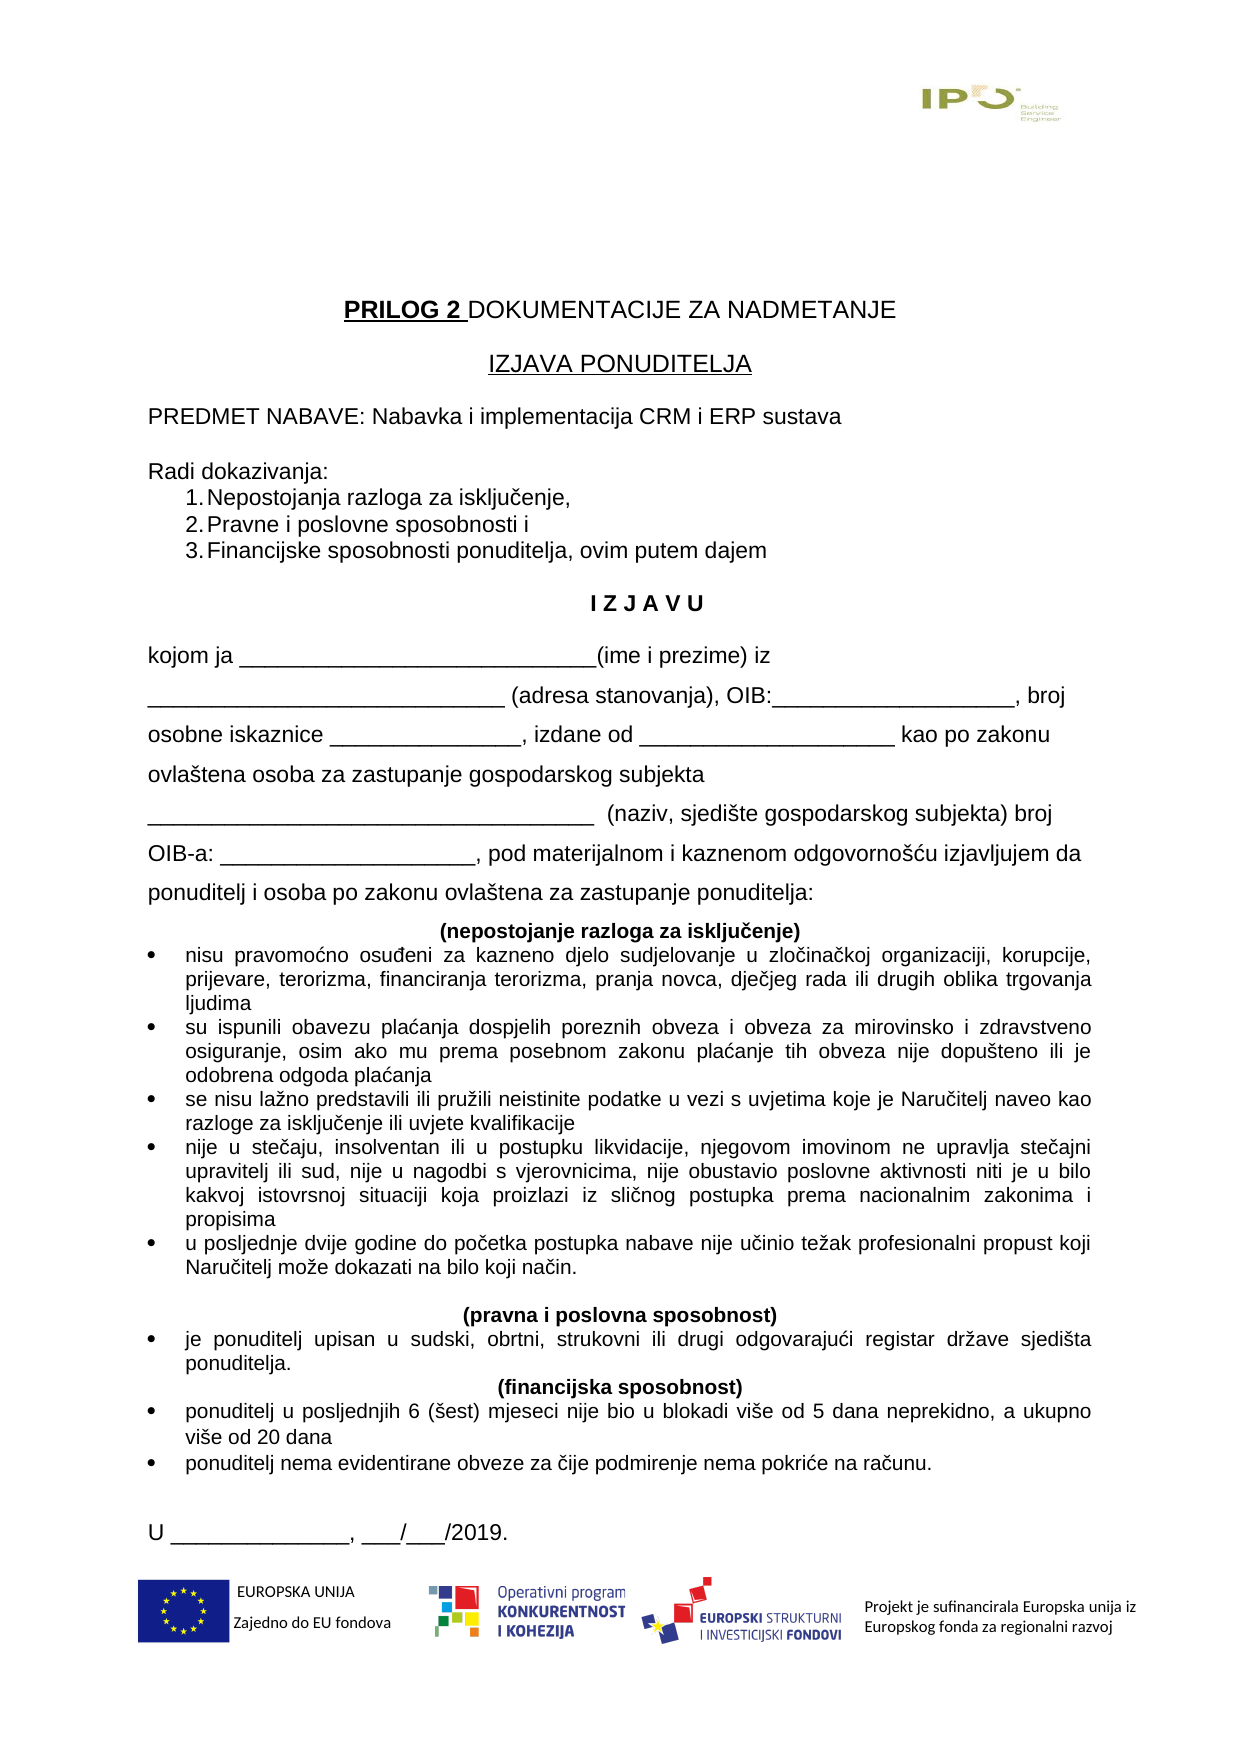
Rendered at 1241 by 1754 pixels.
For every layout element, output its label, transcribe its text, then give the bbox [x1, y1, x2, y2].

list nije u stečaju, insolventan ili u postupku likvidacije, njegovom imovinom ne upravlja stečajni upravitelj ili sud, nije u nagodbi s vjerovnicima, nije obustavio poslovne aktivnosti niti je u bilo kakvoj istovrsnoj situaciji koja proizlazi iz sličnog postupka prema nacionalnim zakonima i propisima [148, 1135, 1093, 1231]
list u posljednje dvije godine do početka postupka nabave nije učinio težak profesionalni propust koji Naručitelj može dokazati na bilo koji način. [148, 1231, 1093, 1279]
text U ______________, ___/___/2019. [148, 1519, 1093, 1546]
list Nepostojanja razloga za isključenje, [185, 484, 1093, 511]
text kojom ja ____________________________(ime i prezime) iz ____________________________ (adresa stanovanja), OIB:___________________, broj osobne iskaznice _______________, izdane od ____________________ kao po zakonu ovlaštena osoba za zastupanje gospodarskog subjekta ___________________________________ (naziv, sjedište gospodarskog subjekta) broj OIB-a: ____________________, pod materijalnom i kaznenom odgovornošću izjavljujem da ponuditelj i osoba po zakonu ovlaštena za zastupanje ponuditelja: [148, 642, 1093, 906]
text I Z J A V U [148, 590, 1093, 616]
text (financijska sposobnost) [148, 1375, 1093, 1399]
list Pravne i poslovne sposobnosti i [185, 511, 1093, 537]
picture [874, 44, 1082, 160]
list ponuditelj u posljednjih 6 (šest) mjeseci nije bio u blokadi više od 5 dana neprekidno, a ukupno više od 20 dana [148, 1399, 1093, 1448]
list ponuditelj nema evidentirane obveze za čije podmirenje nema pokriće na računu. [148, 1450, 1093, 1474]
text (pravna i poslovna sposobnost) [148, 1303, 1093, 1327]
list se nisu lažno predstavili ili pružili neistinite podatke u vezi s uvjetima koje je Naručitelj naveo kao razloge za isključenje ili uvjete kvalifikacije [148, 1087, 1093, 1135]
picture [136, 1579, 231, 1644]
text (nepostojanje razloga za isključenje) [148, 919, 1093, 943]
list IZJAVA PONUDITELJA [148, 349, 1093, 378]
text Radi dokazivanja: [148, 458, 1093, 484]
picture [428, 1586, 625, 1639]
text PREDMET NABAVE: Nabavka i implementacija CRM i ERP sustava [148, 403, 1093, 429]
list Financijske sposobnosti ponuditelja, ovim putem dajem [185, 537, 1093, 563]
list nisu pravomoćno osuđeni za kazneno djelo sudjelovanje u zločinačkoj organizaciji, korupcije, prijevare, terorizma, financiranja terorizma, pranja novca, dječjeg rada ili drugih oblika trgovanja ljudima [148, 943, 1093, 1015]
list je ponuditelj upisan u sudski, obrtni, strukovni ili drugi odgovarajući registar države sjedišta ponuditelja. [148, 1327, 1093, 1375]
picture [641, 1577, 841, 1644]
list su ispunili obavezu plaćanja dospjelih poreznih obveza i obveza za mirovinsko i zdravstveno osiguranje, osim ako mu prema posebnom zakonu plaćanje tih obveza nije dopušteno ili je odobrena odgoda plaćanja [148, 1015, 1093, 1087]
text PRILOG 2 DOKUMENTACIJE ZA NADMETANJE [148, 295, 1093, 324]
